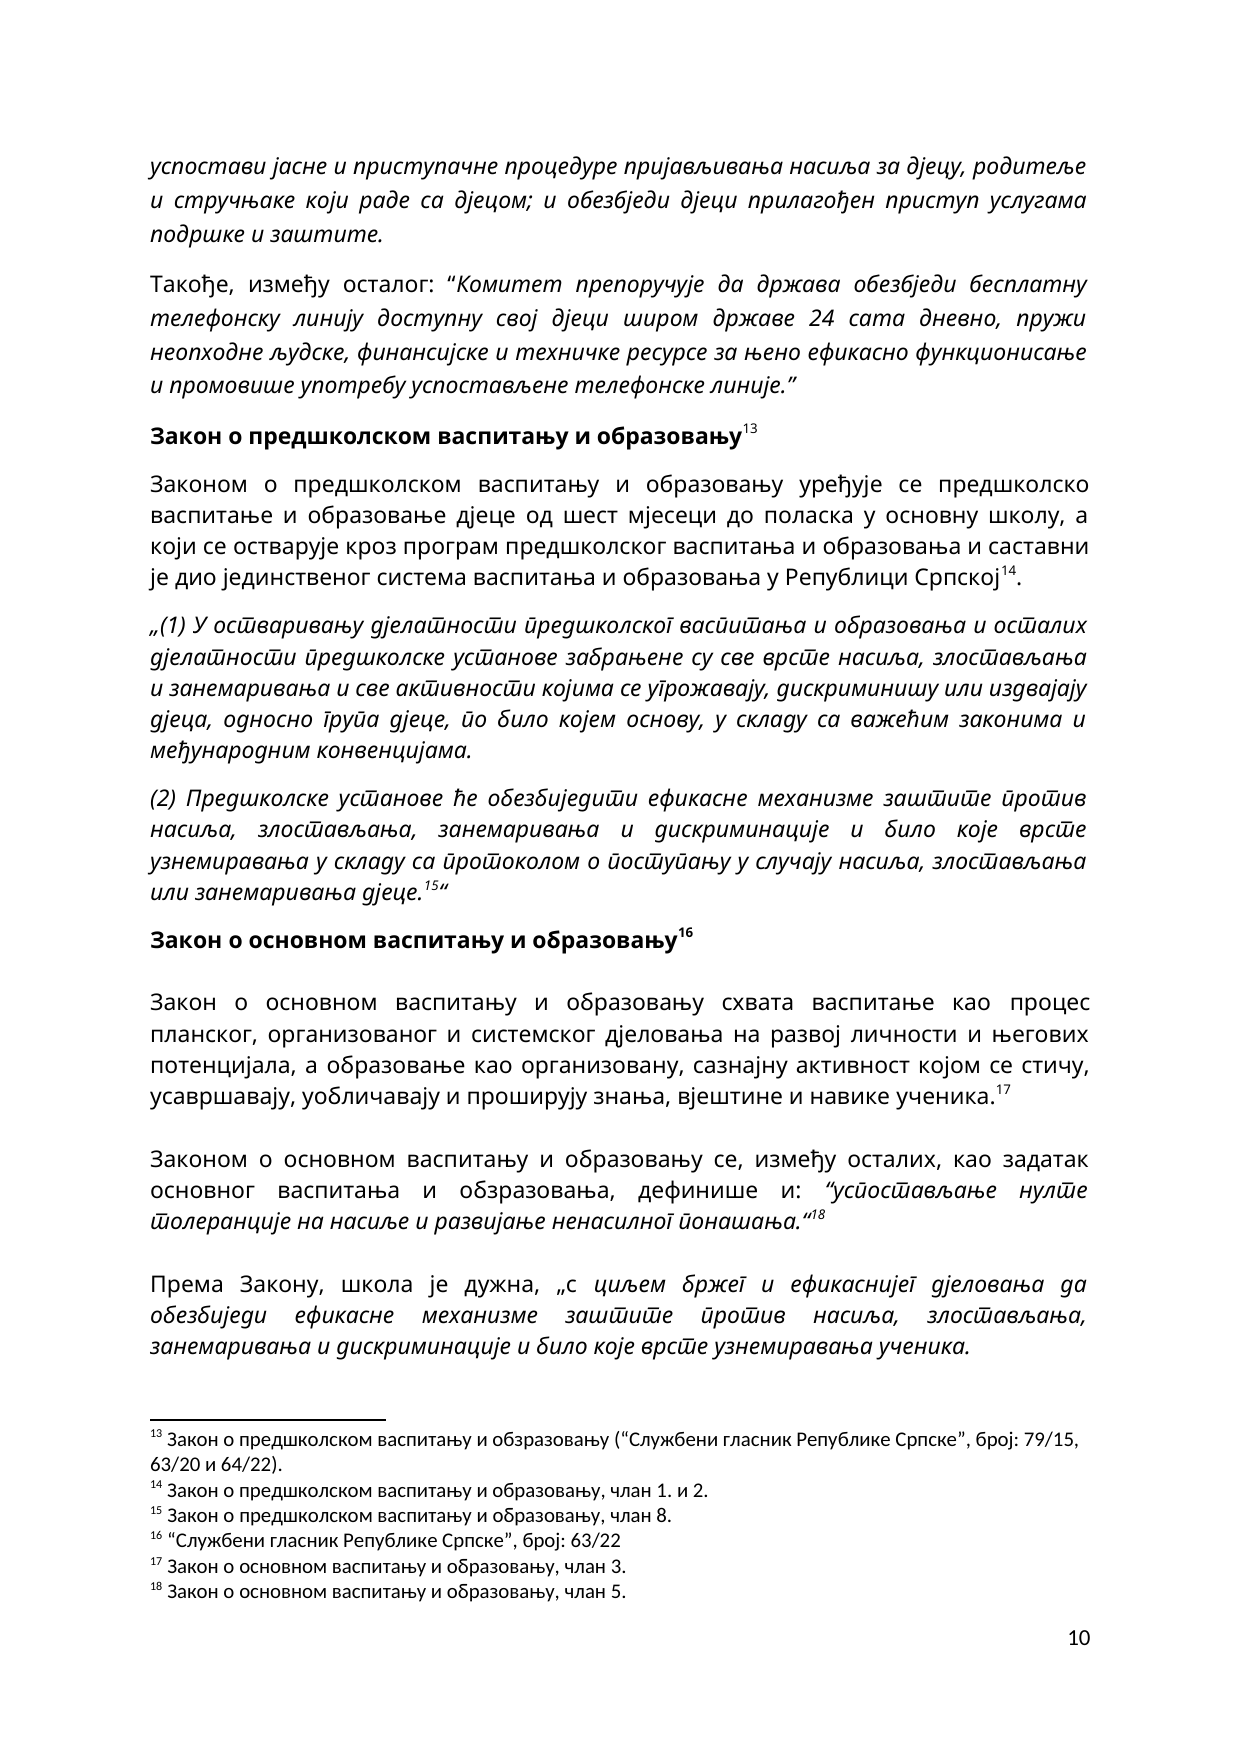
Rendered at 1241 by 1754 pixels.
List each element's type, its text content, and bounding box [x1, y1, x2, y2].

text (2) Предшколске установе ће обезбиједити ефикасне механизме заштите против насиља, злостављања, занемаривања и дискриминације и било које врсте узнемиравања у складу са протоколом о поступању у случају насиља, злостављања или занемаривања дјеце.“ [150, 782, 1090, 907]
text Законом о предшколском васпитању и образовању уређује се предшколско васпитање и образовање дјеце од шест мјесеци до поласка у основну школу, а који се остварује кроз програм предшколског васпитања и образовања и саставни је дио јединственог система васпитања и образовања у Републици Српској. [150, 467, 1090, 592]
text Закон о предшколском васпитању и образовању [150, 419, 1090, 451]
text Такође, између осталог: “Комитет препоручује да држава обезбједи бесплатну телефонску линију доступну свој дјеци широм државе 24 сата дневно, пружи неопходне људске, финансијске и техничке ресурсе за њено ефикасно функционисање и промовише употребу успостављене телефонске линије.” [150, 268, 1090, 400]
text Закон о основном васпитању и образовању схвата васпитање као процес планског, организованог и системског дјеловања на развој личности и његових потенцијала, а образовање као организовану, сазнајну активност којом се стичу, усавршавају, уобличавају и проширују знања, вјештине и навике ученика. [150, 986, 1090, 1111]
text „(1) У остваривању дјелатности предшколског васпитања и образовања и осталих дјелатности предшколске установе забрањене су све врсте насиља, злостављања и занемаривања и све активности којима се угрожавају, дискриминишу или издвајају дјеца, односно група дјеце, по било којем основу, у складу са важећим законима и међународним конвенцијама. [150, 609, 1090, 765]
text Закон о основном васпитању и образовању [150, 924, 1090, 955]
text Законом о основном васпитању и образовању се, између осталих, као задатак основног васпитања и обзразовања, дефинише и: “успостављање нулте толеранције на насиље и развијање ненасилног понашања.“ [150, 1142, 1090, 1236]
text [150, 150, 1090, 249]
text Према Закону, школа је дужна, „с циљем бржег и ефикаснијег дјеловања да обезбиједи ефикасне механизме заштите против насиља, злостављања, занемаривања и дискриминације и било које врсте узнемиравања ученика. [150, 1267, 1090, 1361]
